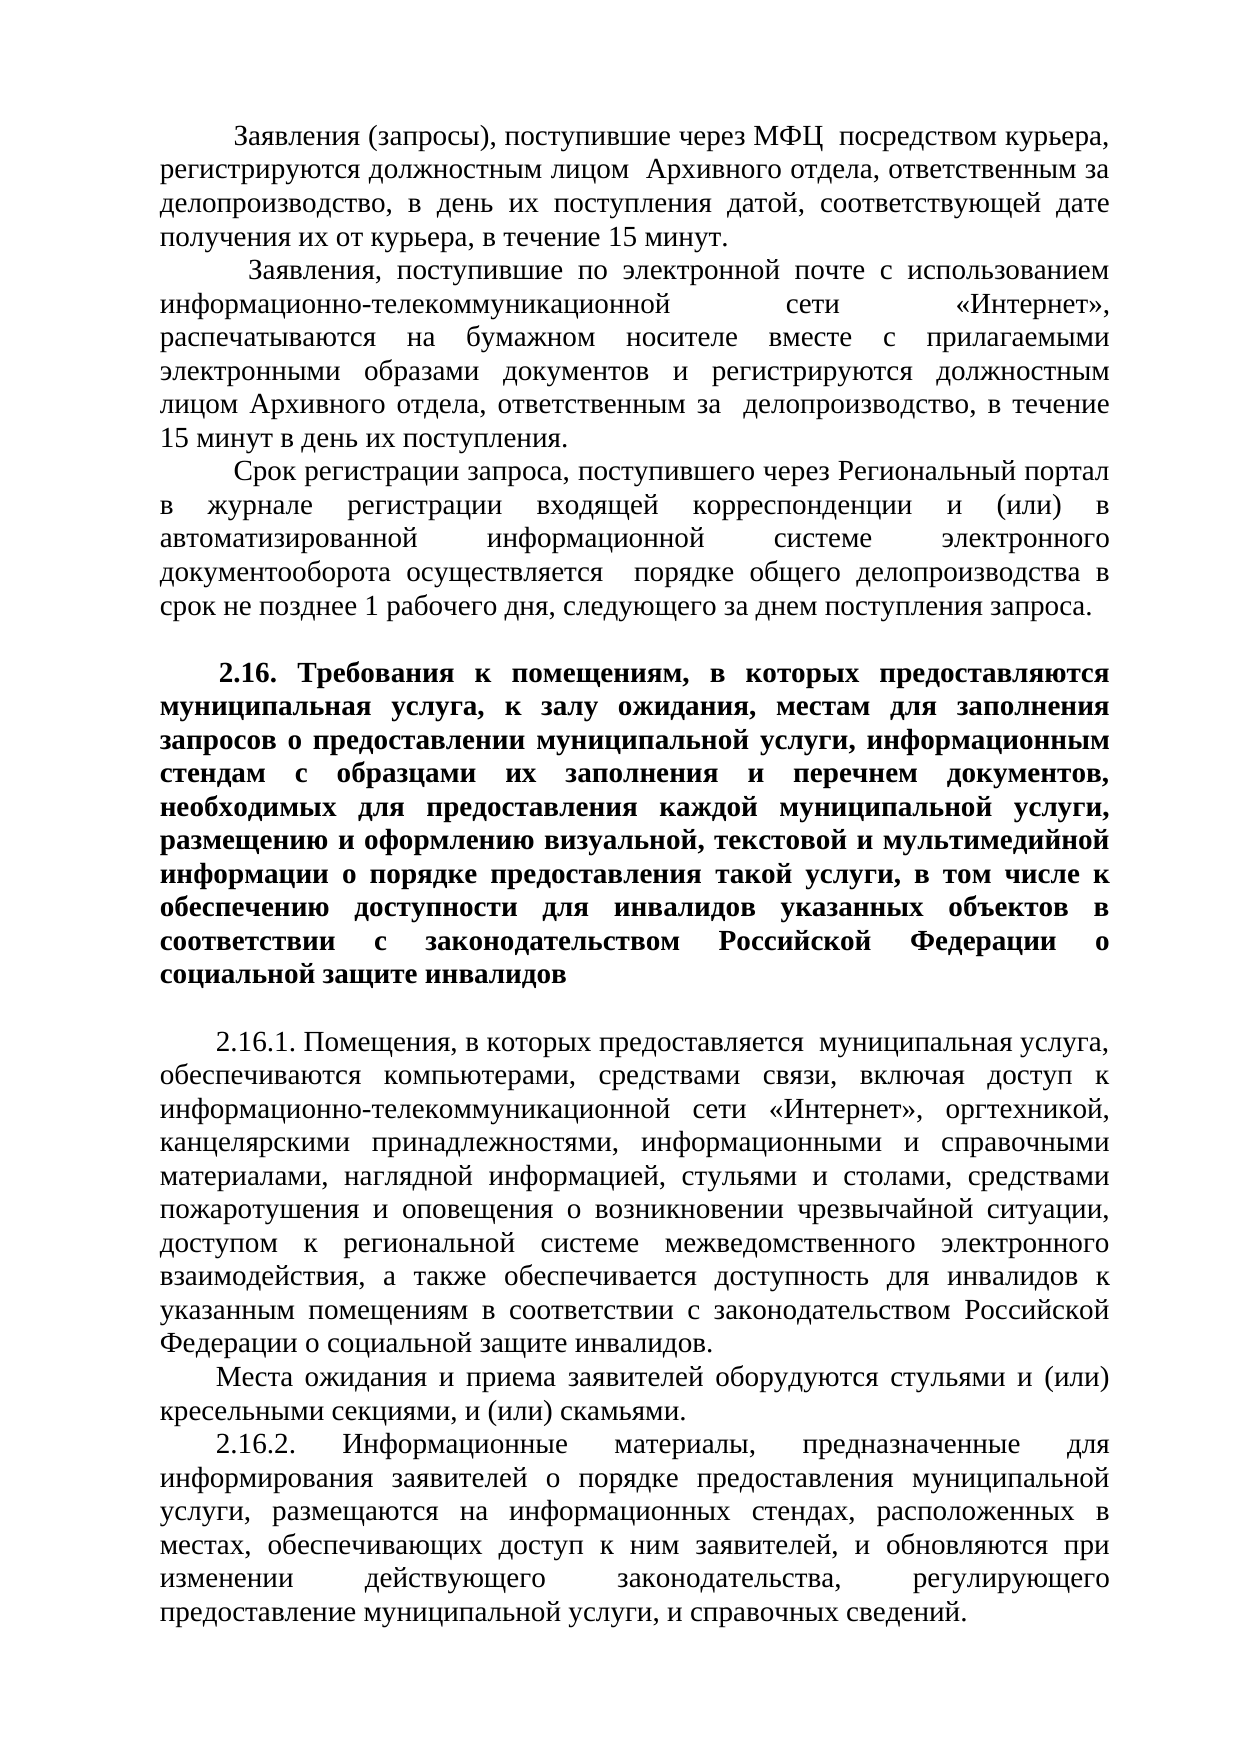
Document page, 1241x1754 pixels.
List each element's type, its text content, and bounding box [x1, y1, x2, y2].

text Заявления, поступившие по электронной почте с использованием информационно-телекоммуникационной сети «Интернет», распечатываются на бумажном носителе вместе с прилагаемыми электронными образами документов и регистрируются должностным лицом Архивного отдела, ответственным за делопроизводство, в течение 15 минут в день их поступления. [159, 252, 1110, 453]
text Заявления (запросы), поступившие через МФЦ посредством курьера, регистрируются должностным лицом Архивного отдела, ответственным за делопроизводство, в день их поступления датой, соответствующей дате получения их от курьера, в течение 15 минут. [159, 118, 1110, 252]
text 2.16.2. Информационные материалы, предназначенные для информирования заявителей о порядке предоставления муниципальной услуги, размещаются на информационных стендах, расположенных в местах, обеспечивающих доступ к ним заявителей, и обновляются при изменении действующего законодательства, регулирующего предоставление муниципальной услуги, и справочных сведений. [159, 1426, 1110, 1627]
text 2.16.1. Помещения, в которых предоставляется муниципальная услуга, обеспечиваются компьютерами, средствами связи, включая доступ к информационно-телекоммуникационной сети «Интернет», оргтехникой, канцелярскими принадлежностями, информационными и справочными материалами, наглядной информацией, стульями и столами, средствами пожаротушения и оповещения о возникновении чрезвычайной ситуации, доступом к региональной системе межведомственного электронного взаимодействия, а также обеспечивается доступность для инвалидов к указанным помещениям в соответствии с законодательством Российской Федерации о социальной защите инвалидов. [159, 1024, 1110, 1359]
text Места ожидания и приема заявителей оборудуются стульями и (или) кресельными секциями, и (или) скамьями. [159, 1359, 1110, 1426]
text 2.16. Требования к помещениям, в которых предоставляются муниципальная услуга, к залу ожидания, местам для заполнения запросов о предоставлении муниципальной услуги, информационным стендам с образцами их заполнения и перечнем документов, необходимых для предоставления каждой муниципальной услуги, размещению и оформлению визуальной, текстовой и мультимедийной информации о порядке предоставления такой услуги, в том числе к обеспечению доступности для инвалидов указанных объектов в соответствии с законодательством Российской Федерации о социальной защите инвалидов [159, 655, 1110, 990]
text Срок регистрации запроса, поступившего через Региональный портал в журнале регистрации входящей корреспонденции и (или) в автоматизированной информационной системе электронного документооборота осуществляется порядке общего делопроизводства в срок не позднее 1 рабочего дня, следующего за днем поступления запроса. [159, 453, 1110, 621]
